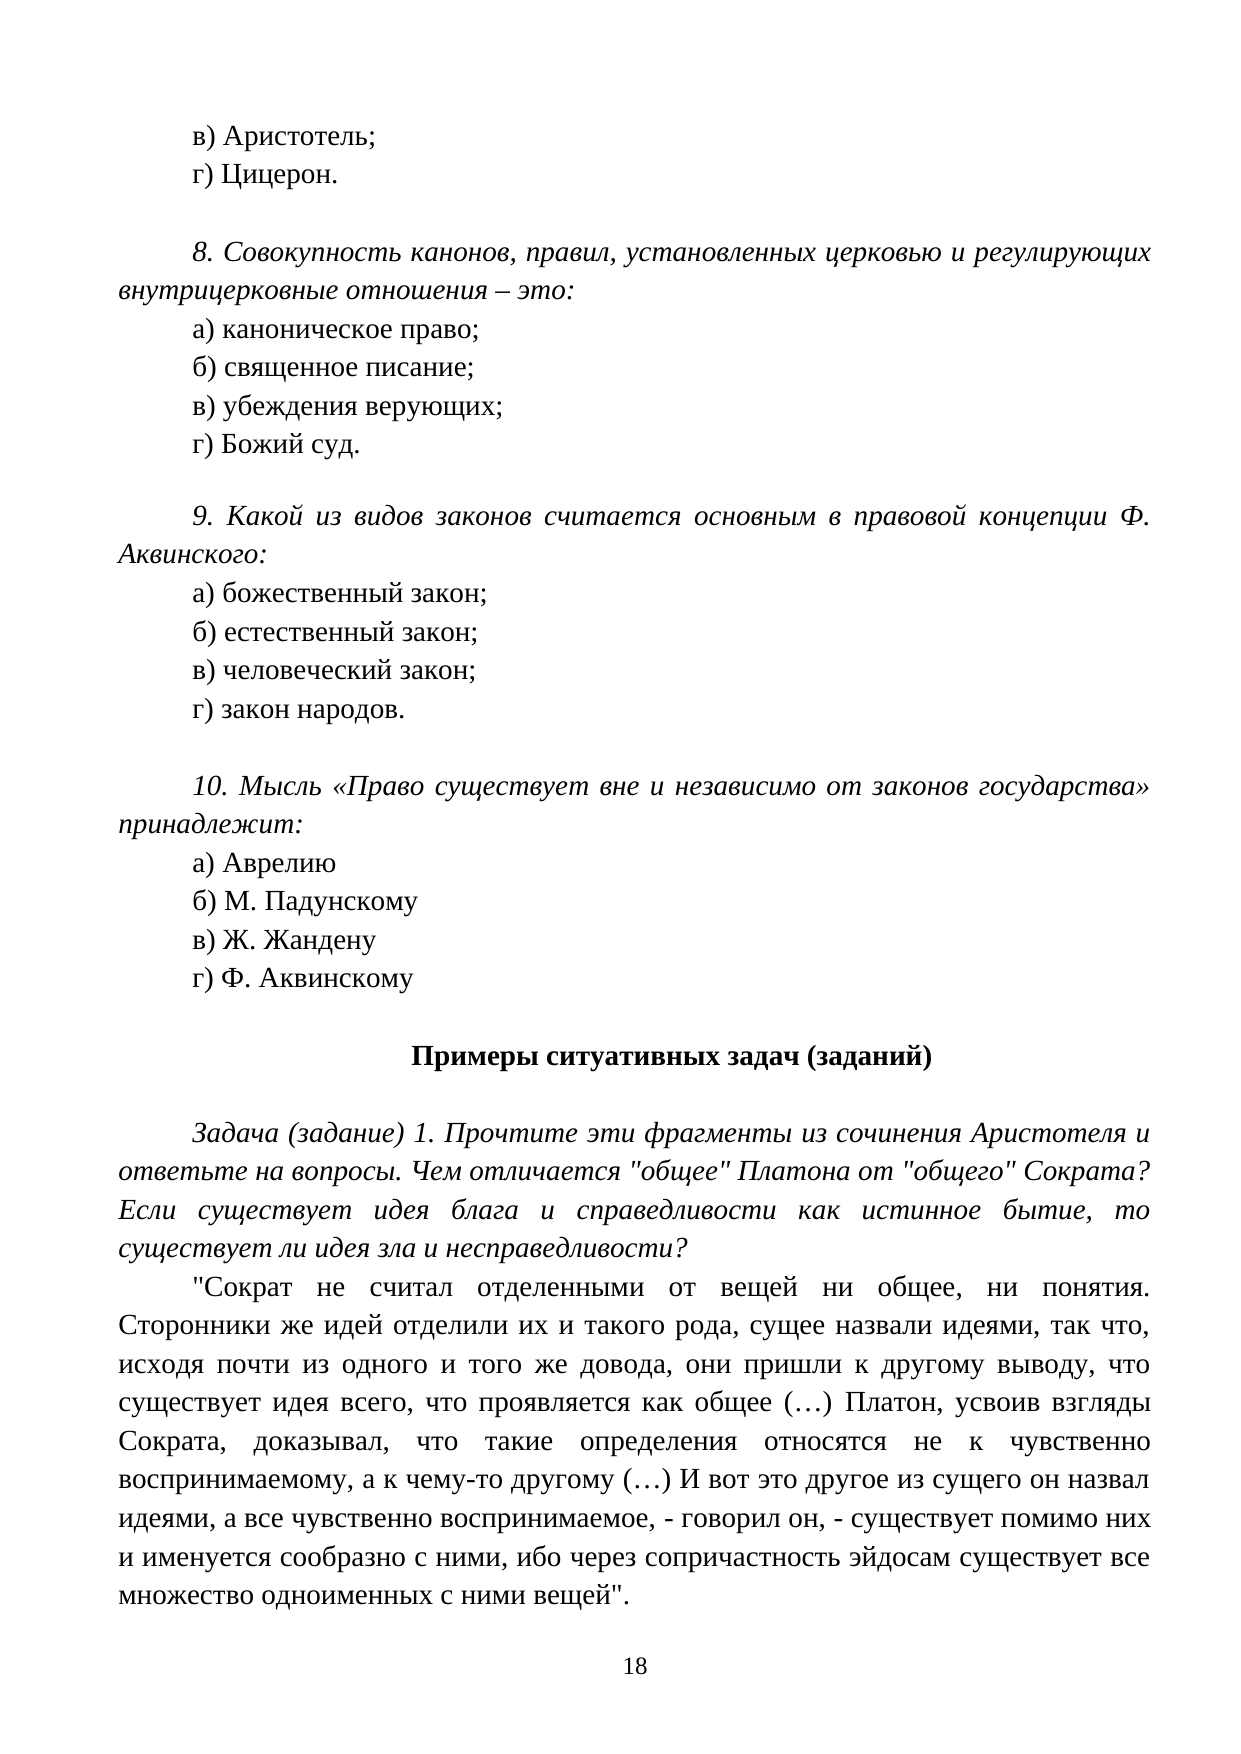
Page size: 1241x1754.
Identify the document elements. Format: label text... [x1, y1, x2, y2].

text в) Ж. Жандену [118, 922, 1152, 956]
text 10. Мысль «Право существует вне и независимо от законов государства» принадлежит: [118, 768, 1152, 840]
text в) Аристотель; [118, 118, 1152, 152]
text г) Цицерон. [118, 157, 1152, 190]
text а) Аврелию [118, 845, 1152, 878]
text б) священное писание; [118, 349, 1152, 383]
text б) естественный закон; [118, 614, 1152, 647]
text Примеры ситуативных задач (заданий) [118, 1038, 1152, 1071]
text в) человеческий закон; [118, 652, 1152, 686]
text а) каноническое право; [118, 311, 1152, 344]
text г) закон народов. [118, 691, 1152, 724]
text "Сократ не считал отделенными от вещей ни общее, ни понятия. Сторонники же идей отделили их и такого рода, сущее назвали идеями, так что, исходя почти из одного и того же довода, они пришли к другому выводу, что существует идея всего, что проявляется как общее (…) Платон, усвоив взгляды Сократа, доказывал, что такие определения относятся не к чувственно воспринимаемому, а к чему-то другому (…) И вот это другое из сущего он назвал идеями, а все чувственно воспринимаемое, - говорил он, - существует помимо них и именуется сообразно с ними, ибо через сопричастность эйдосам существует все множество одноименных с ними вещей". [118, 1269, 1152, 1611]
text г) Божий суд. [118, 426, 1152, 460]
text г) Ф. Аквинскому [118, 961, 1152, 994]
text Задача (задание) 1. Прочтите эти фрагменты из сочинения Аристотеля и ответьте на вопросы. Чем отличается "общее" Платона от "общего" Сократа? Если существует идея блага и справедливости как истинное бытие, то существует ли идея зла и несправедливости? [118, 1115, 1152, 1264]
text в) убеждения верующих; [118, 388, 1152, 421]
text 9. Какой из видов законов считается основным в правовой концепции Ф. Аквинского: [118, 498, 1152, 570]
text 8. Совокупность канонов, правил, установленных церковью и регулирующих внутрицерковные отношения – это: [118, 234, 1152, 306]
text б) М. Падунскому [118, 883, 1152, 917]
text а) божественный закон; [118, 575, 1152, 609]
